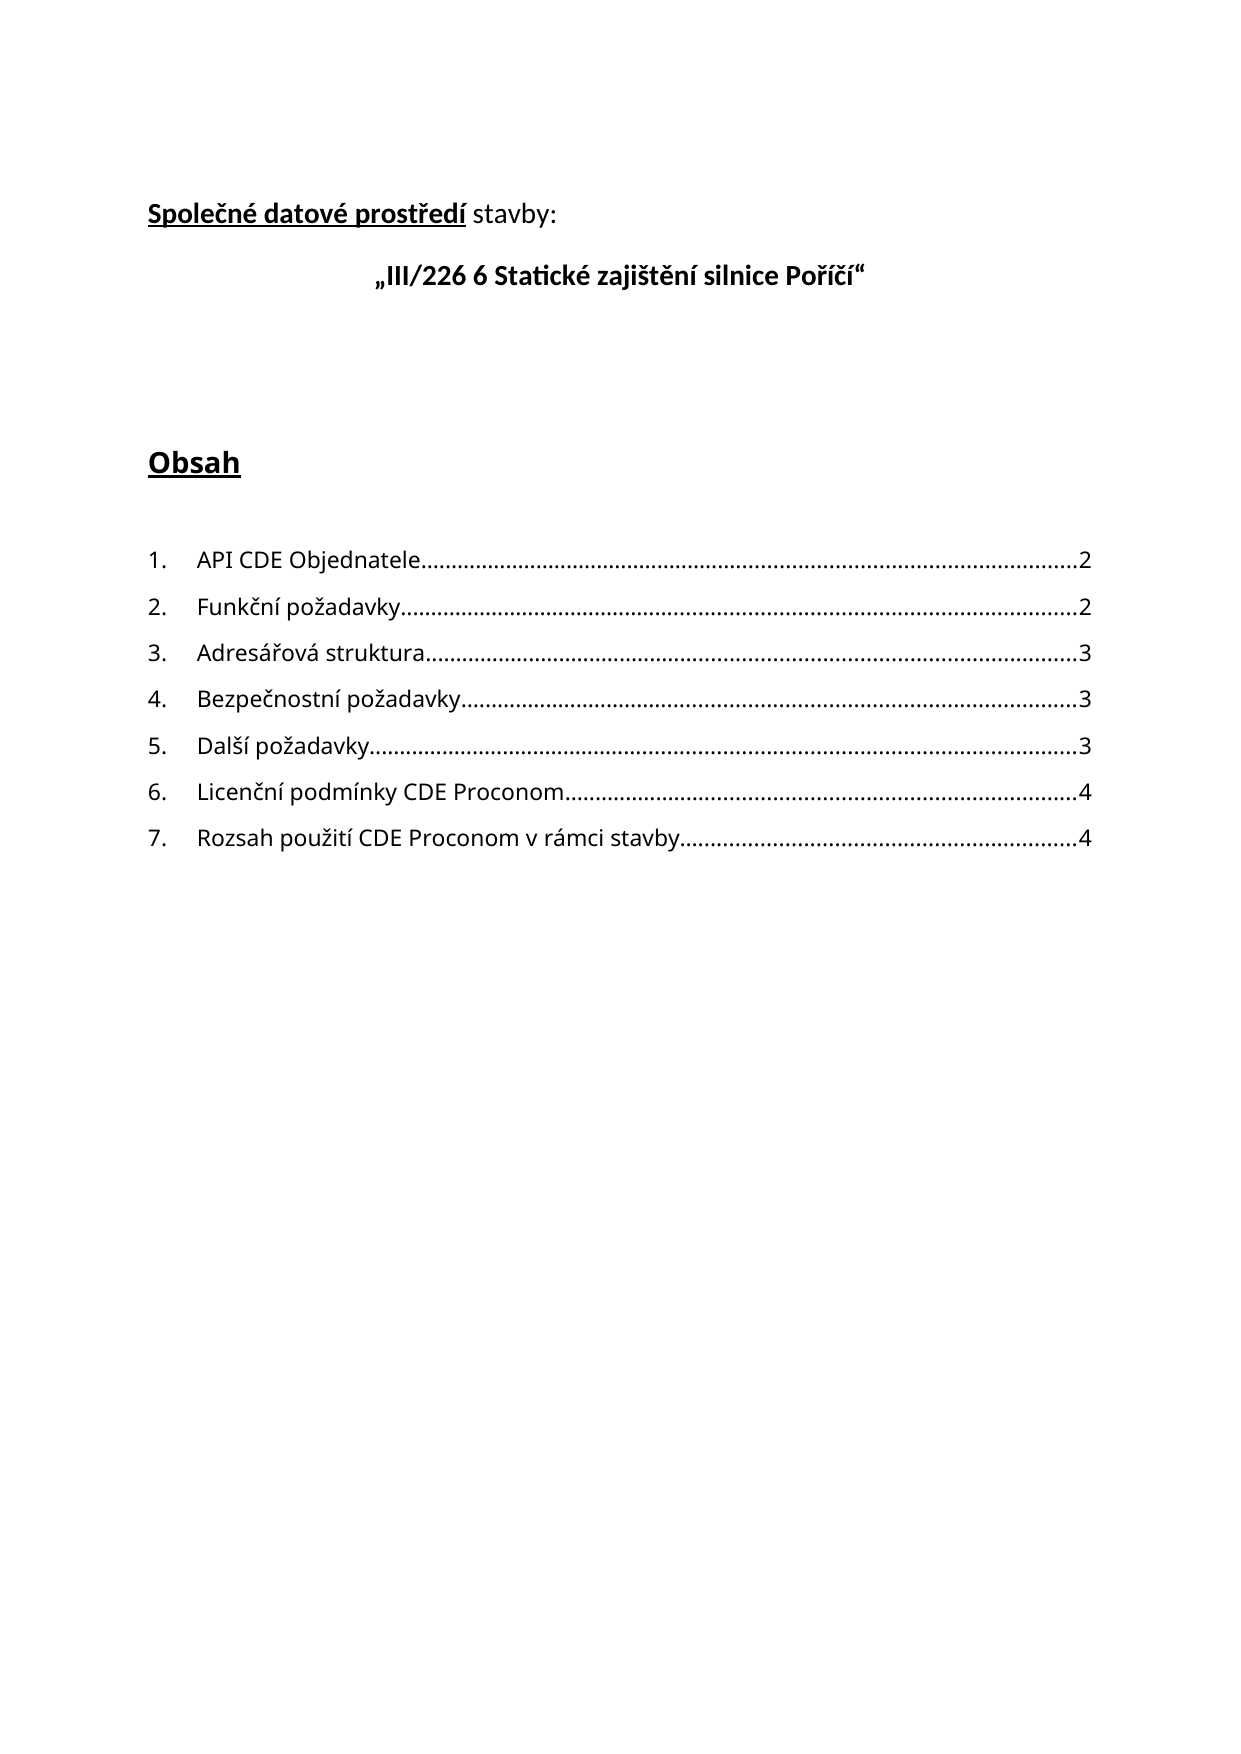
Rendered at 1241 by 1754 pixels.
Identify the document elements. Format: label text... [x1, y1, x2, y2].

text „III/226 6 Statické zajištění silnice Poříčí“ [148, 257, 1093, 292]
text Společné datové prostředí stavby: [148, 195, 1093, 230]
